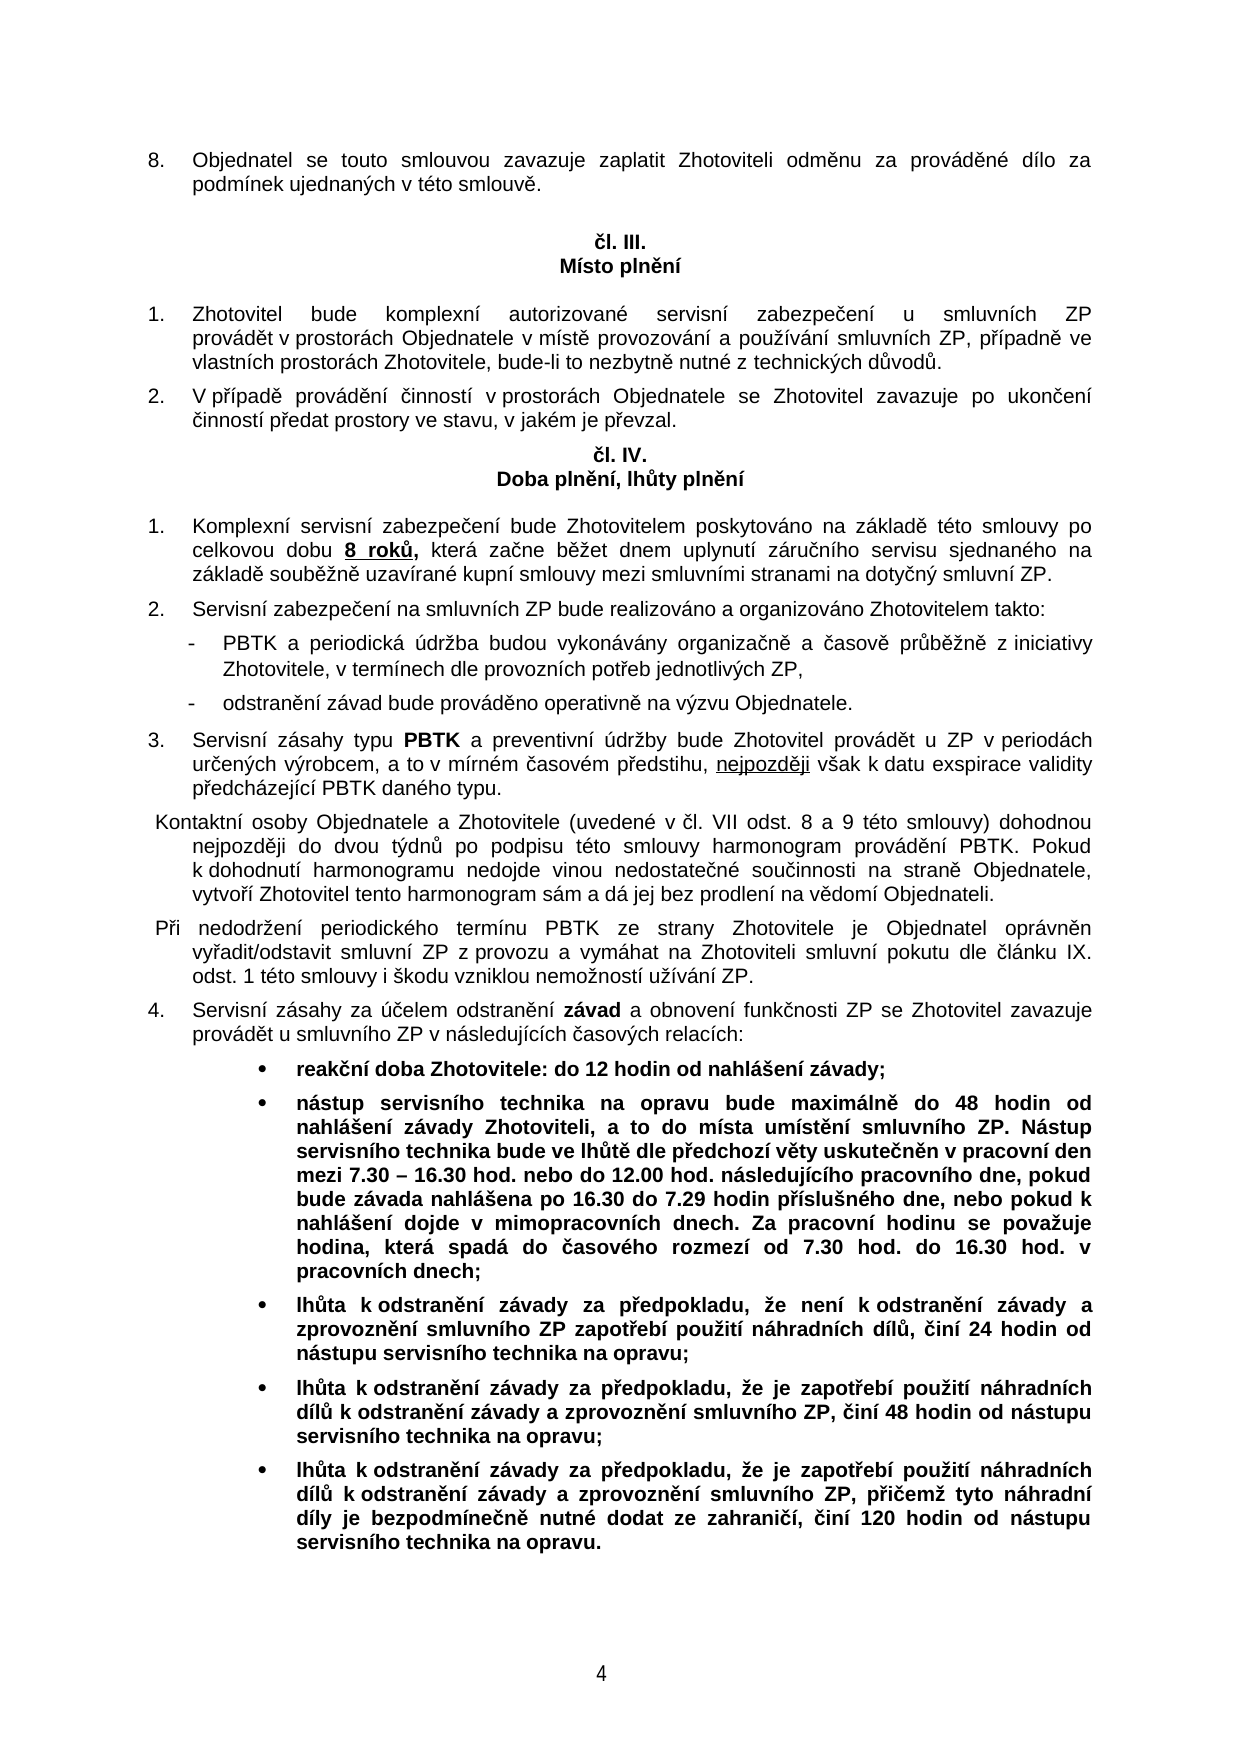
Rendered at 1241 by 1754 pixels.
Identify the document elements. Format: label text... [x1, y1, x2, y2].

list lhůta k odstranění závady za předpokladu, že není k odstranění závady a zprovoznění smluvního ZP zapotřebí použití náhradních dílů, činí 24 hodin od nástupu servisního technika na opravu; [258, 1293, 1093, 1365]
list lhůta k odstranění závady za předpokladu, že je zapotřebí použití náhradních dílů k odstranění závady a zprovoznění smluvního ZP, činí 48 hodin od nástupu servisního technika na opravu; [258, 1376, 1093, 1448]
text Doba plnění, lhůty plnění [148, 466, 1093, 490]
list nástup servisního technika na opravu bude maximálně do 48 hodin od nahlášení závady Zhotoviteli, a to do místa umístění smluvního ZP. Nástup servisního technika bude ve lhůtě dle předchozí věty uskutečněn v pracovní den mezi 7.30 – 16.30 hod. nebo do 12.00 hod. následujícího pracovního dne, pokud bude závada nahlášena po 16.30 do 7.29 hodin příslušného dne, nebo pokud k nahlášení dojde v mimopracovních dnech. Za pracovní hodinu se považuje hodina, která spadá do časového rozmezí od 7.30 hod. do 16.30 hod. v pracovních dnech; [258, 1091, 1093, 1283]
list reakční doba Zhotovitele: do 12 hodin od nahlášení závady; [258, 1057, 1093, 1081]
text Místo plnění [148, 254, 1093, 278]
list Servisní zásahy za účelem odstranění závad a obnovení funkčnosti ZP se Zhotovitel zavazuje provádět u smluvního ZP v následujících časových relacích: [148, 998, 1093, 1046]
list odstranění závad bude prováděno operativně na výzvu Objednatele. [185, 691, 1093, 717]
list Objednatel se touto smlouvou zavazuje zaplatit Zhotoviteli odměnu za prováděné dílo za podmínek ujednaných v této smlouvě. [148, 148, 1093, 196]
list Komplexní servisní zabezpečení bude Zhotovitelem poskytováno na základě této smlouvy po celkovou dobu 8 roků, která začne běžet dnem uplynutí záručního servisu sjednaného na základě souběžně uzavírané kupní smlouvy mezi smluvními stranami na dotyčný smluvní ZP. [148, 514, 1093, 586]
list PBTK a periodická údržba budou vykonávány organizačně a časově průběžně z iniciativy Zhotovitele, v termínech dle provozních potřeb jednotlivých ZP, [185, 631, 1093, 681]
list V případě provádění činností v prostorách Objednatele se Zhotovitel zavazuje po ukončení činností předat prostory ve stavu, v jakém je převzal. [148, 384, 1093, 432]
list Servisní zásahy typu PBTK a preventivní údržby bude Zhotovitel provádět u ZP v periodách určených výrobcem, a to v mírném časovém předstihu, nejpozději však k datu exspirace validity předcházející PBTK daného typu. [148, 727, 1093, 799]
text čl. III. [148, 230, 1093, 254]
list Zhotovitel bude komplexní autorizované servisní zabezpečení u smluvních ZP provádět v prostorách Objednatele v místě provozování a používání smluvních ZP, případně ve vlastních prostorách Zhotovitele, bude-li to nezbytně nutné z technických důvodů. [148, 302, 1093, 374]
text Kontaktní osoby Objednatele a Zhotovitele (uvedené v čl. VII odst. 8 a 9 této smlouvy) dohodnou nejpozději do dvou týdnů po podpisu této smlouvy harmonogram provádění PBTK. Pokud k dohodnutí harmonogramu nedojde vinou nedostatečné součinnosti na straně Objednatele, vytvoří Zhotovitel tento harmonogram sám a dá jej bez prodlení na vědomí Objednateli. [155, 810, 1093, 906]
text Při nedodržení periodického termínu PBTK ze strany Zhotovitele je Objednatel oprávněn vyřadit/odstavit smluvní ZP z provozu a vymáhat na Zhotoviteli smluvní pokutu dle článku IX. odst. 1 této smlouvy i škodu vzniklou nemožností užívání ZP. [155, 916, 1093, 988]
text čl. IV. [148, 442, 1093, 466]
list Servisní zabezpečení na smluvních ZP bude realizováno a organizováno Zhotovitelem takto: [148, 597, 1093, 621]
list lhůta k odstranění závady za předpokladu, že je zapotřebí použití náhradních dílů k odstranění závady a zprovoznění smluvního ZP, přičemž tyto náhradní díly je bezpodmínečně nutné dodat ze zahraničí, činí 120 hodin od nástupu servisního technika na opravu. [258, 1458, 1093, 1554]
